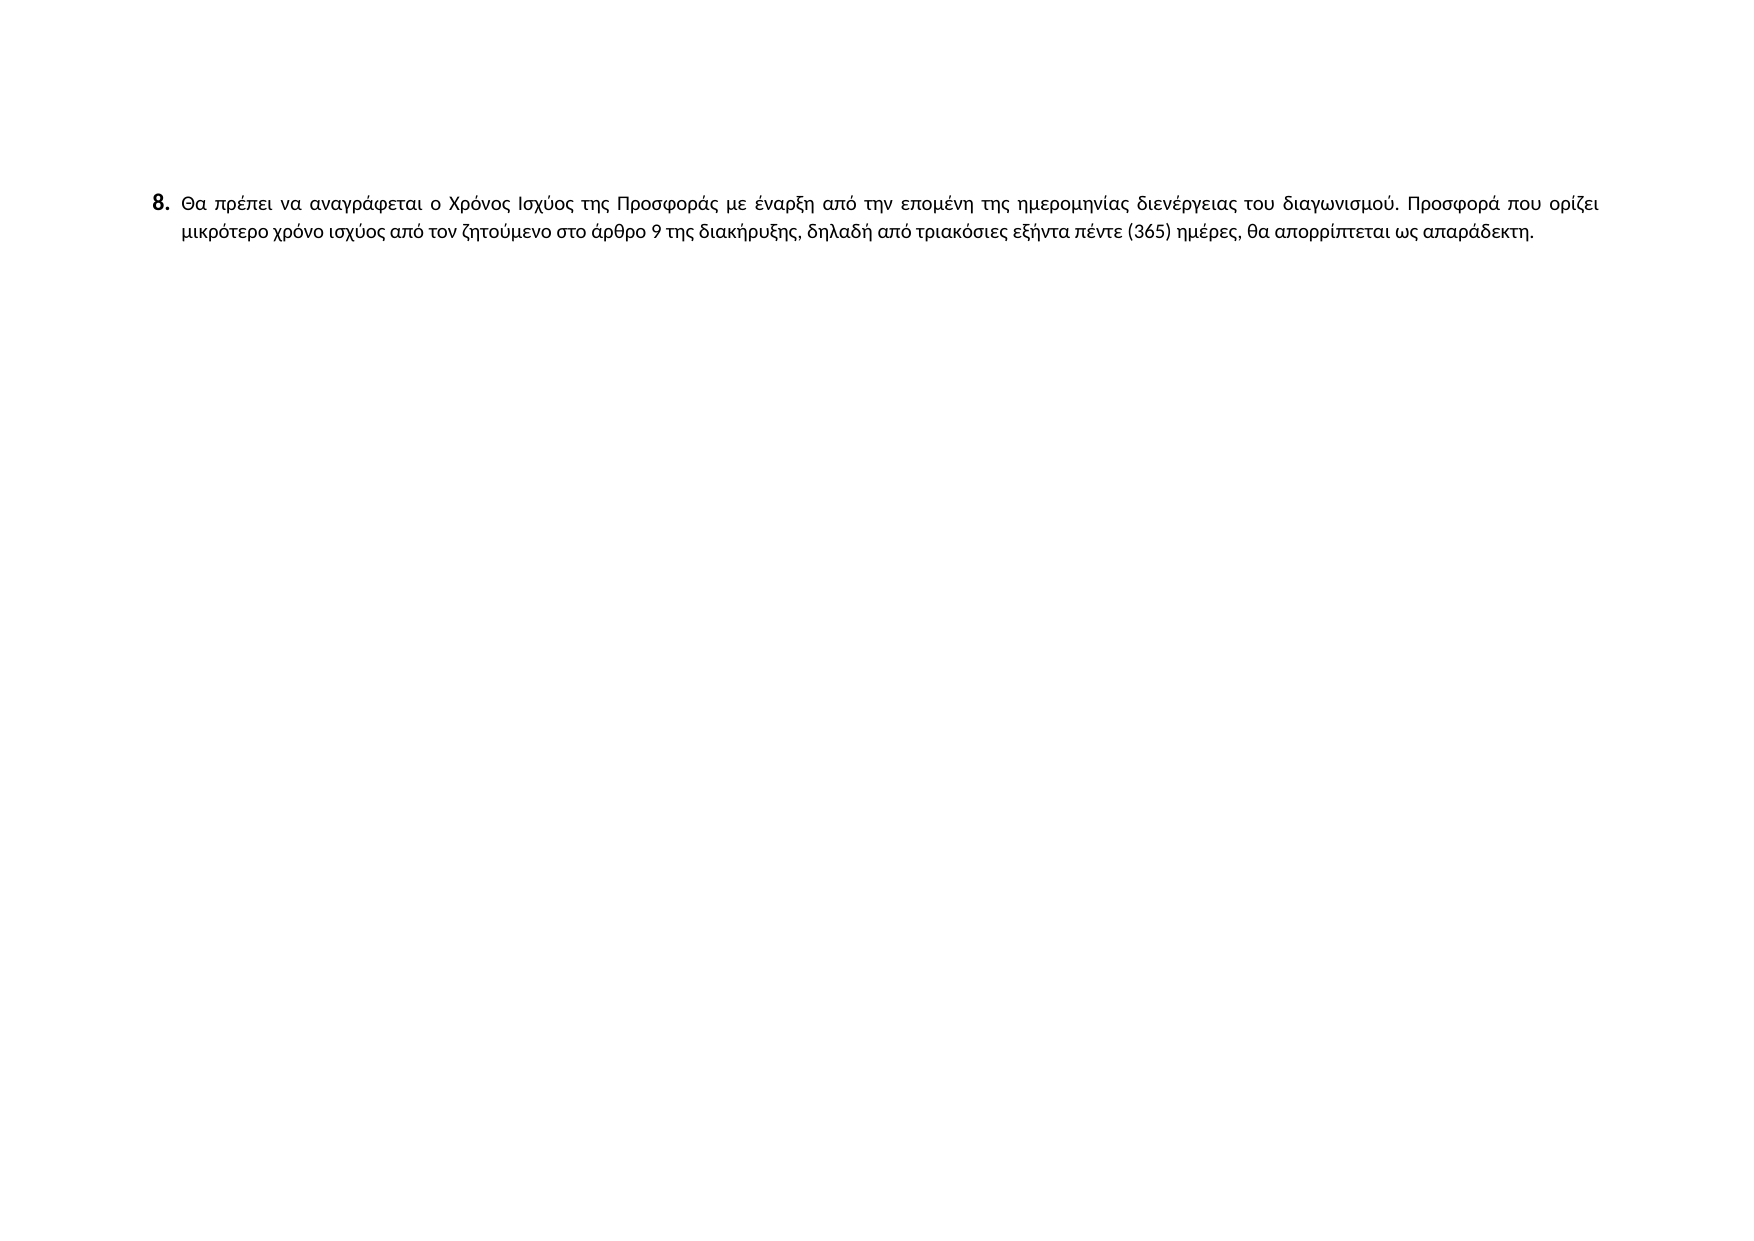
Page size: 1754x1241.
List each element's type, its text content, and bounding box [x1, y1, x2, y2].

list Θα πρέπει να αναγράφεται ο Χρόνος Ισχύος της Προσφοράς με έναρξη από την επομένη της ημερομηνίας διενέργειας του διαγωνισμού. Προσφορά που ορίζει μικρότερο χρόνο ισχύος από τον ζητούμενο στο άρθρο 9 της διακήρυξης, δηλαδή από τριακόσιες εξήντα πέντε (365) ημέρες, θα απορρίπτεται ως απαράδεκτη. [152, 187, 1602, 244]
